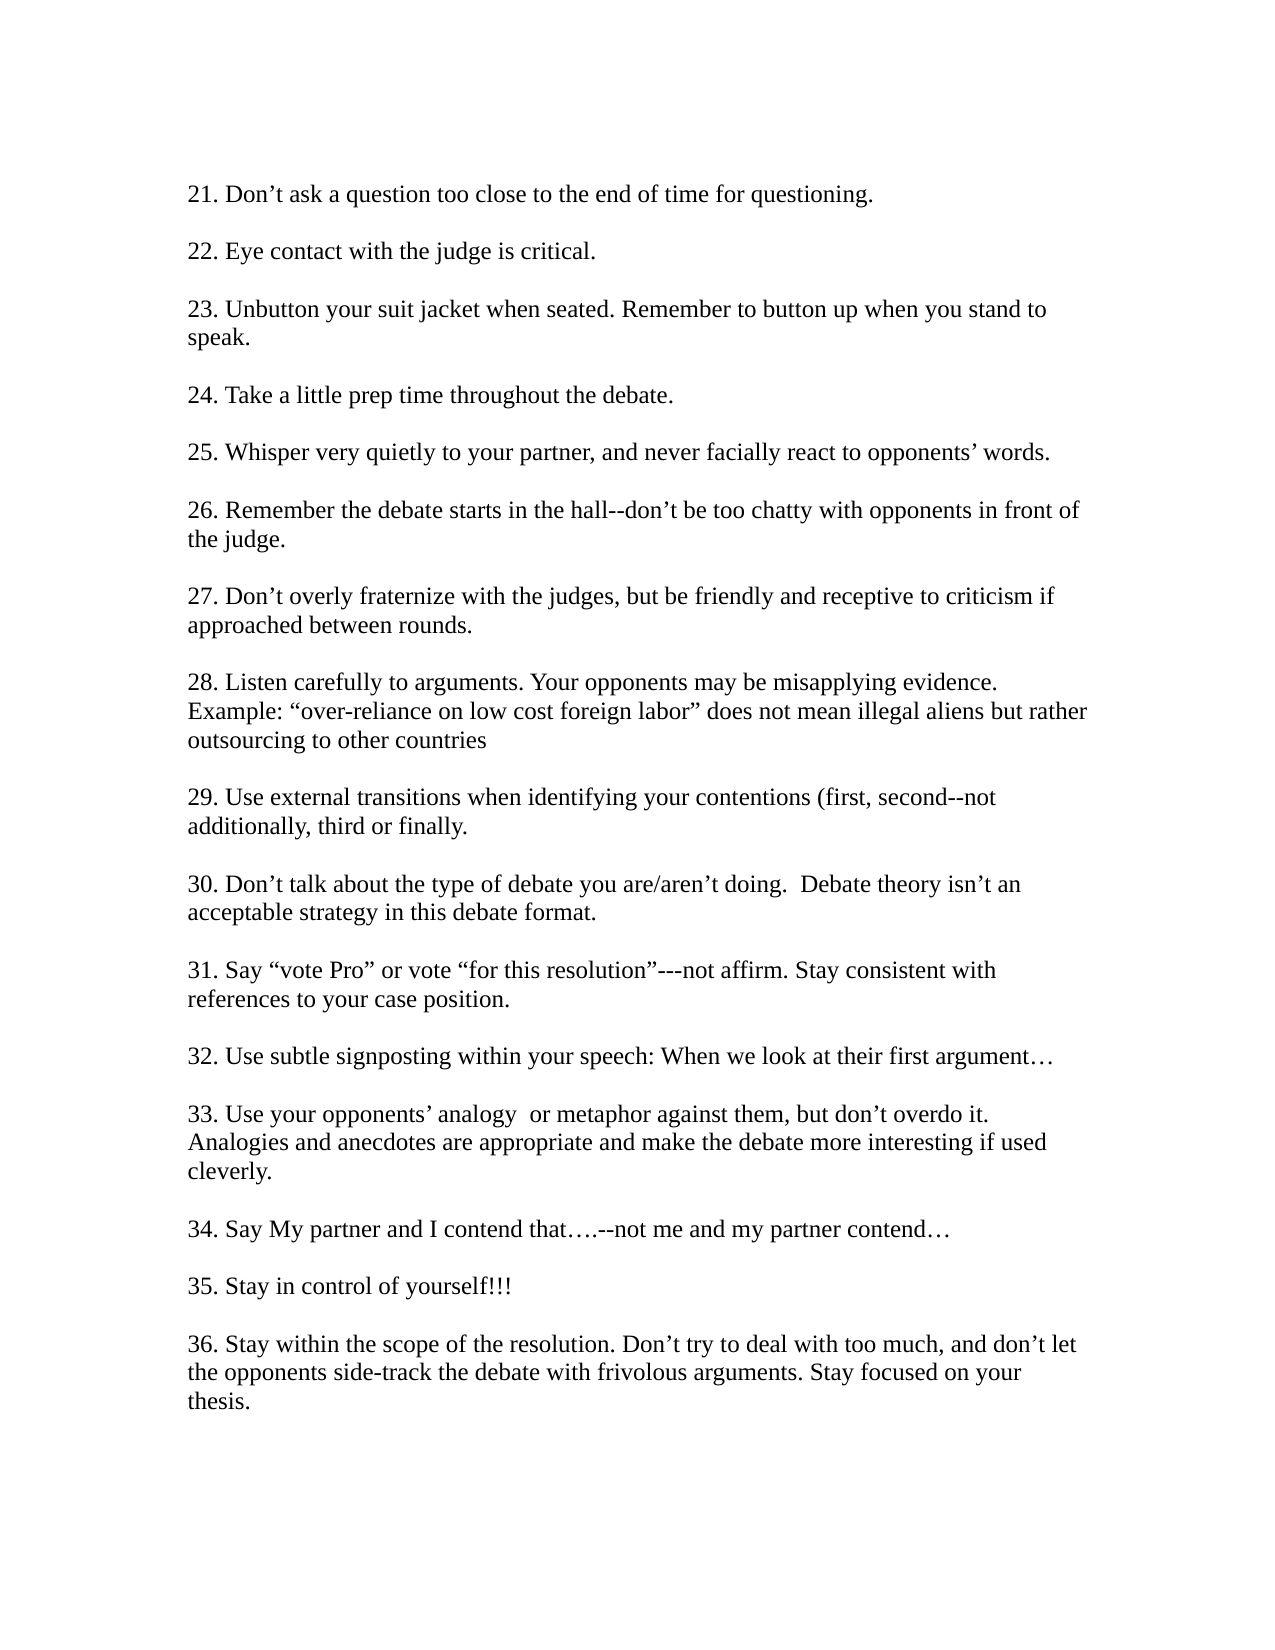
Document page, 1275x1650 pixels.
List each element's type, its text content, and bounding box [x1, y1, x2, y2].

text 34. Say My partner and I contend that….--not me and my partner contend… [187, 1214, 1087, 1242]
text 30. Don’t talk about the type of debate you are/aren’t doing. Debate theory isn’t an acceptable strategy in this debate format. [187, 869, 1087, 926]
text 23. Unbutton your suit jacket when seated. Remember to button up when you stand to speak. [187, 294, 1087, 351]
text 32. Use subtle signposting within your speech: When we look at their first argument… [187, 1041, 1087, 1070]
text 26. Remember the debate starts in the hall--don’t be too chatty with opponents in front of the judge. [187, 495, 1087, 552]
text 21. Don’t ask a question too close to the end of time for questioning. [187, 179, 1087, 207]
text 31. Say “vote Pro” or vote “for this resolution”---not affirm. Stay consistent with references to your case position. [187, 955, 1087, 1012]
text 28. Listen carefully to arguments. Your opponents may be misapplying evidence. Example: “over-reliance on low cost foreign labor” does not mean illegal aliens but rather outsourcing to other countries [187, 667, 1087, 754]
text 24. Take a little prep time throughout the debate. [187, 380, 1087, 409]
text 27. Don’t overly fraternize with the judges, but be friendly and receptive to criticism if approached between rounds. [187, 581, 1087, 639]
text 36. Stay within the scope of the resolution. Don’t try to deal with too much, and don’t let the opponents side-track the debate with frivolous arguments. Stay focused on your thesis. [187, 1329, 1087, 1415]
text 33. Use your opponents’ analogy or metaphor against them, but don’t overdo it. Analogies and anecdotes are appropriate and make the debate more interesting if used cleverly. [187, 1099, 1087, 1185]
text 22. Eye contact with the judge is critical. [187, 236, 1087, 265]
text 35. Stay in control of yourself!!! [187, 1271, 1087, 1300]
text 29. Use external transitions when identifying your contentions (first, second--not additionally, third or finally. [187, 782, 1087, 840]
text 25. Whisper very quietly to your partner, and never facially react to opponents’ words. [187, 437, 1087, 466]
